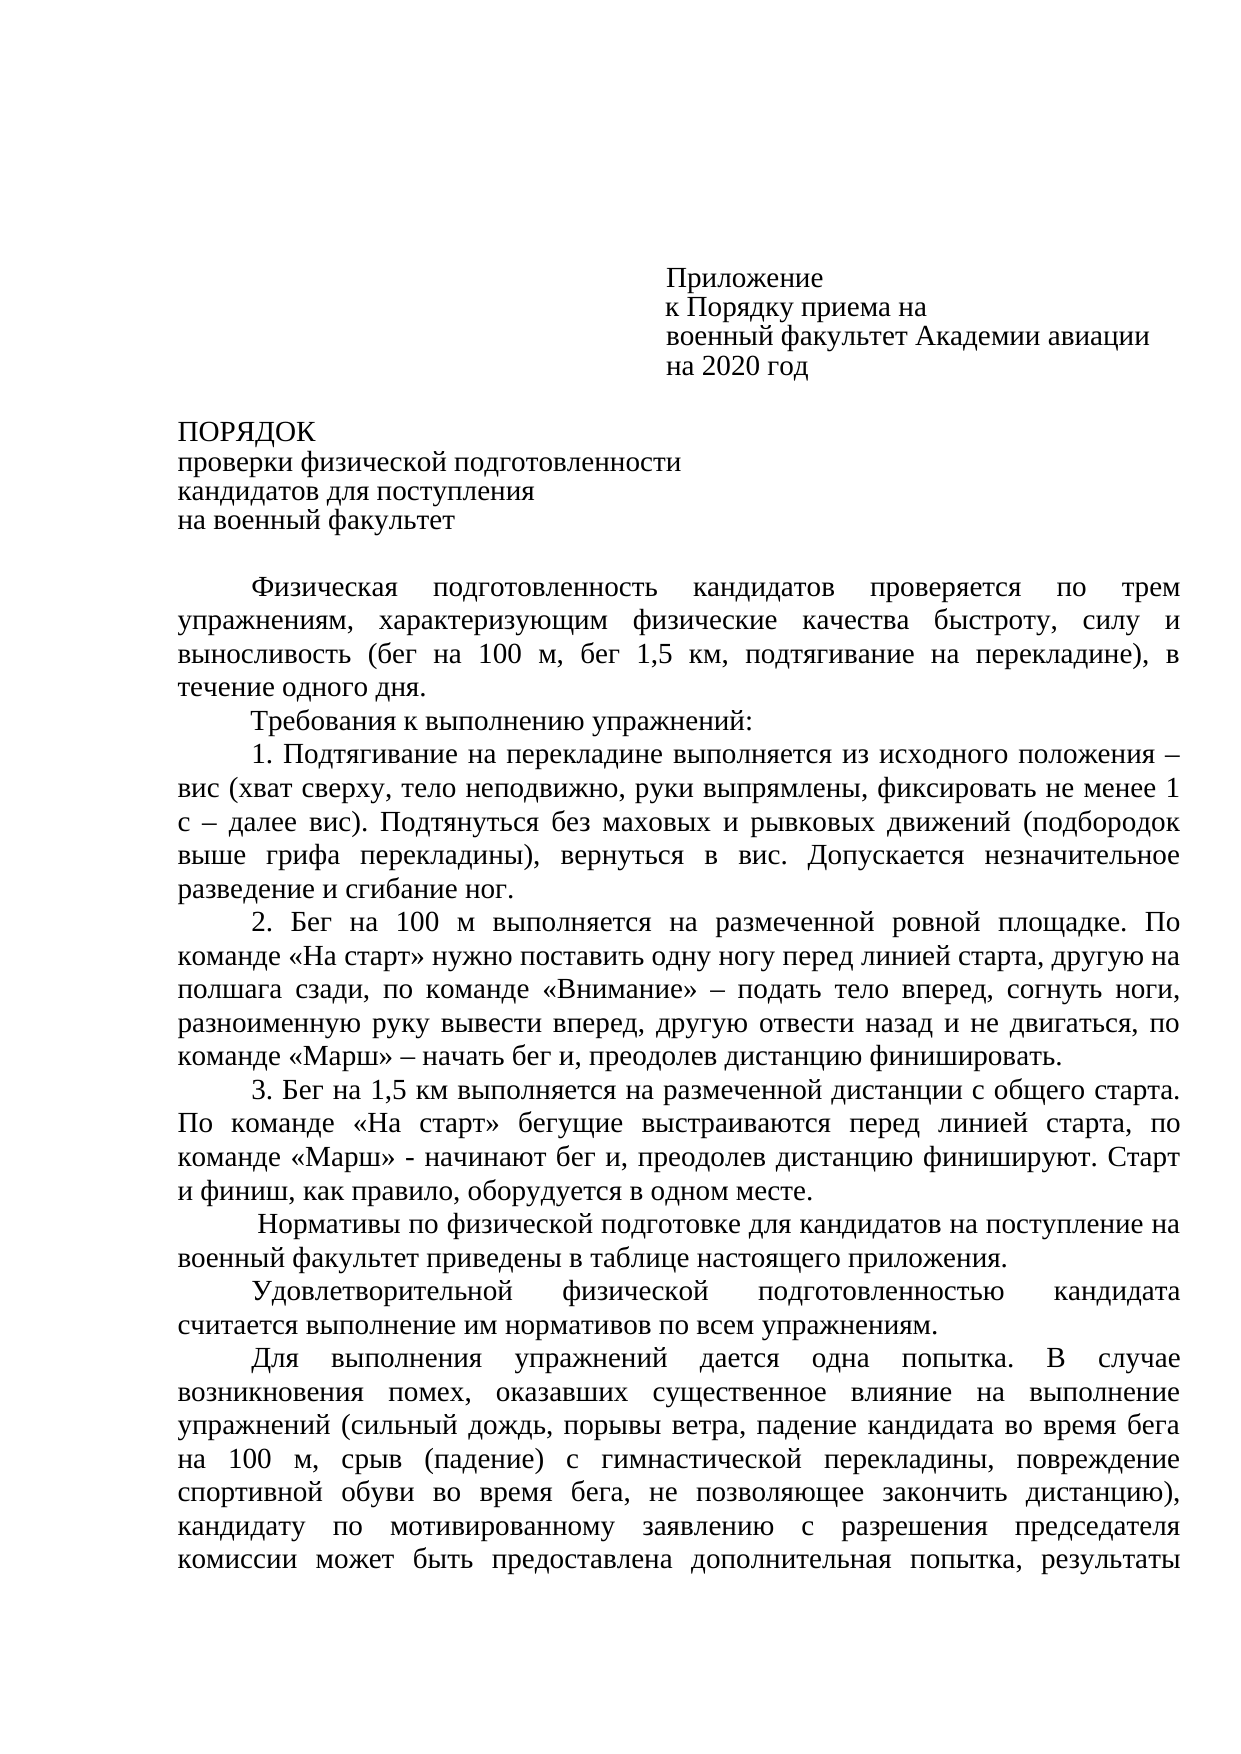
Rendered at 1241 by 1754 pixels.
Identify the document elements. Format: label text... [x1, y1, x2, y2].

text ПОРЯДОК [177, 414, 1181, 448]
text на 2020 год [177, 352, 1181, 381]
text на военный факультет [177, 506, 1181, 535]
text 3. Бег на 1,5 км выполняется на размеченной дистанции с общего старта. По команде «На старт» бегущие выстраиваются перед линией старта, по команде «Марш» - начинают бег и, преодолев дистанцию финишируют. Старт и финиш, как правило, оборудуется в одном месте. [177, 1072, 1181, 1206]
text проверки физической подготовленности [177, 448, 1181, 477]
text кандидатов для поступления [177, 477, 1181, 506]
text 1. Подтягивание на перекладине выполняется из исходного положения – вис (хват сверху, тело неподвижно, руки выпрямлены, фиксировать не менее 1 с – далее вис). Подтянуться без маховых и рывковых движений (подбородок выше грифа перекладины), вернуться в вис. Допускается незначительное разведение и сгибание ног. [177, 737, 1181, 904]
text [177, 1340, 1181, 1575]
text Приложение [177, 264, 1181, 293]
text Удовлетворительной физической подготовленностью кандидата считается выполнение им нормативов по всем упражнениям. [177, 1273, 1181, 1340]
text Требования к выполнению упражнений: [177, 703, 1181, 737]
text 2. Бег на 100 м выполняется на размеченной ровной площадке. По команде «На старт» нужно поставить одну ногу перед линией старта, другую на полшага сзади, по команде «Внимание» – подать тело вперед, согнуть ноги, разноименную руку вывести вперед, другую отвести назад и не двигаться, по команде «Марш» – начать бег и, преодолев дистанцию финишировать. [177, 904, 1181, 1072]
text военный факультет Академии авиации [177, 322, 1181, 352]
text Нормативы по физической подготовке для кандидатов на поступление на военный факультет приведены в таблице настоящего приложения. [177, 1206, 1181, 1273]
text к Порядку приема на [177, 293, 1181, 322]
text Физическая подготовленность кандидатов проверяется по трем упражнениям, характеризующим физические качества быстроту, силу и выносливость (бег на 100 м, бег 1,5 км, подтягивание на перекладине), в течение одного дня. [177, 569, 1181, 703]
